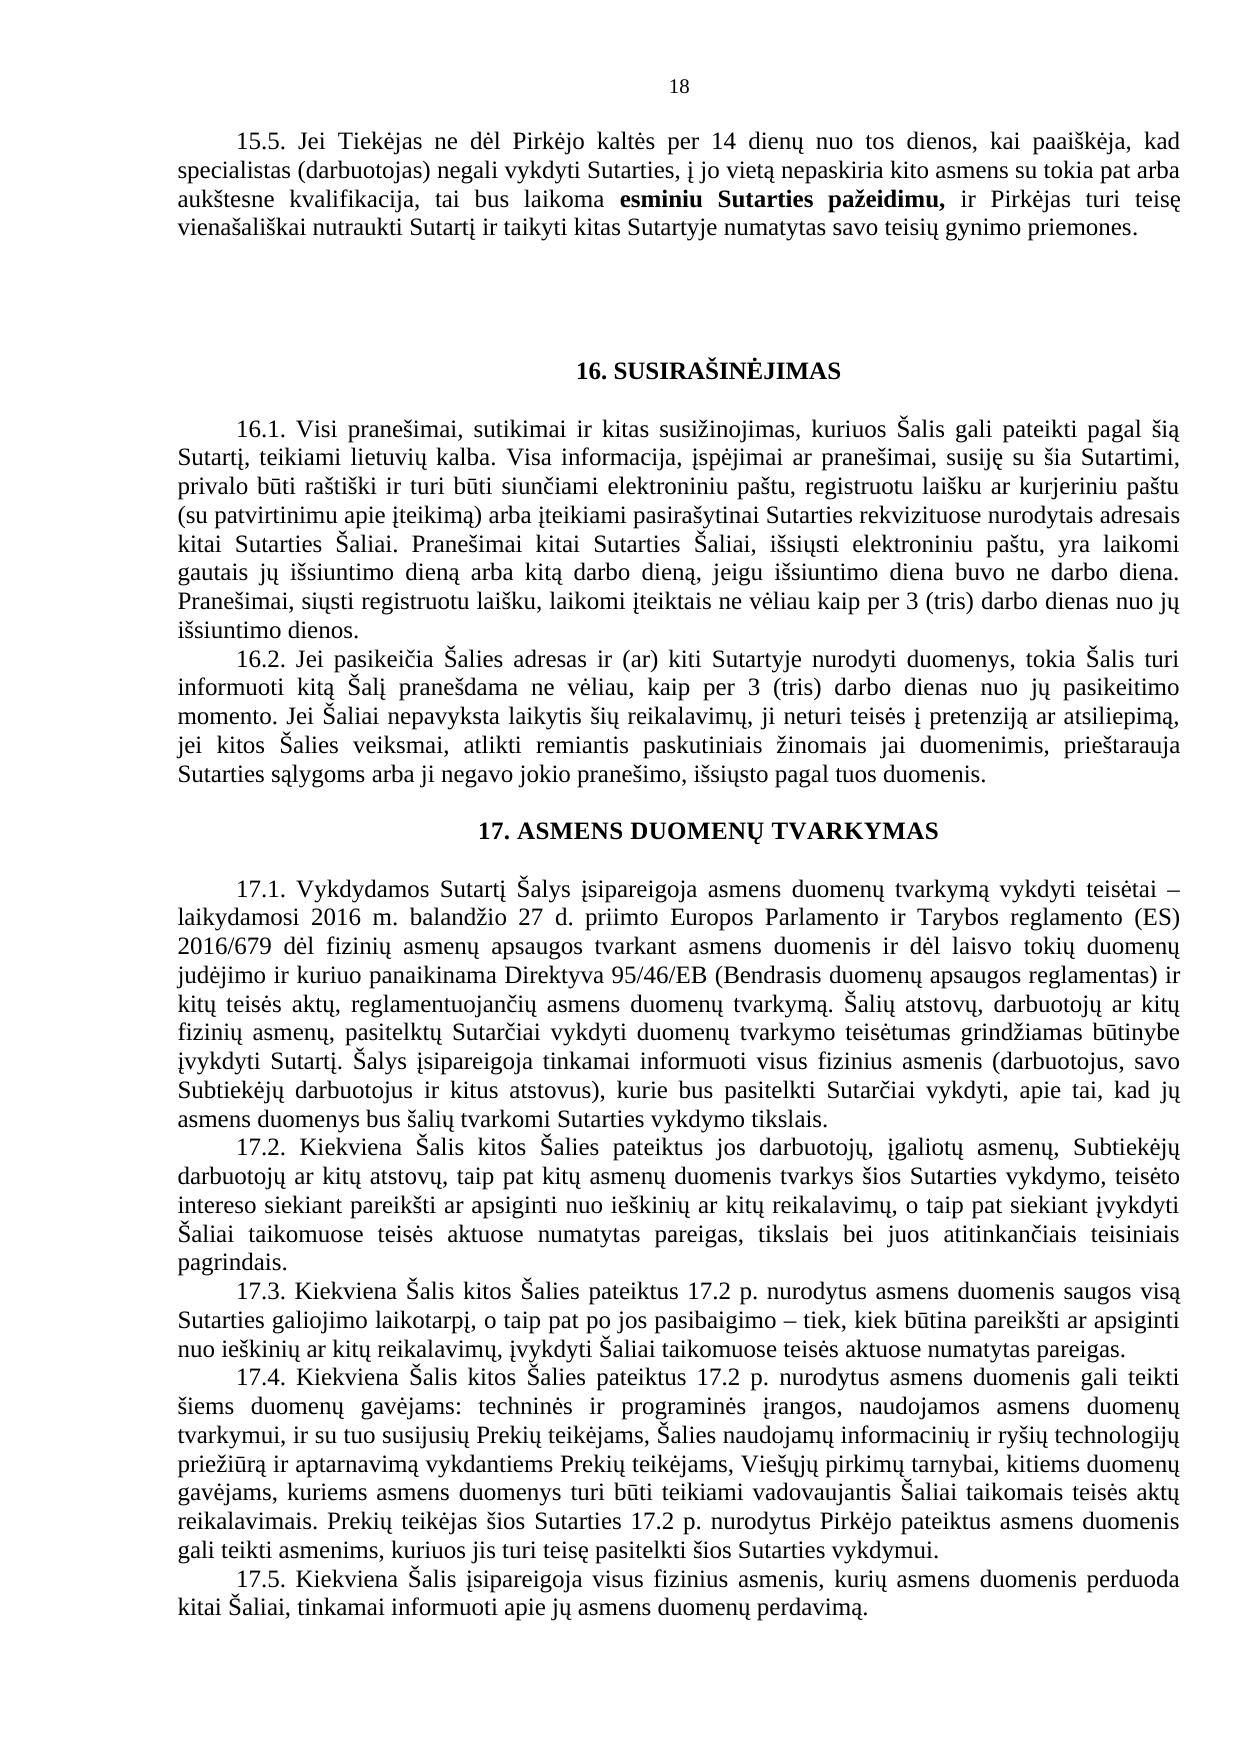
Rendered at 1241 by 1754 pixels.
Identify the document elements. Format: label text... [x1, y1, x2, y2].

text 15.5. Jei Tiekėjas ne dėl Pirkėjo kaltės per 14 dienų nuo tos dienos, kai paaiškėja, kad specialistas (darbuotojas) negali vykdyti Sutarties, į jo vietą nepaskiria kito asmens su tokia pat arba aukštesne kvalifikacija, tai bus laikoma esminiu Sutarties pažeidimu, ir Pirkėjas turi teisę vienašališkai nutraukti Sutartį ir taikyti kitas Sutartyje numatytas savo teisių gynimo priemones. [177, 126, 1181, 241]
text 17.3. Kiekviena Šalis kitos Šalies pateiktus 17.2 p. nurodytus asmens duomenis saugos visą Sutarties galiojimo laikotarpį, o taip pat po jos pasibaigimo – tiek, kiek būtina pareikšti ar apsiginti nuo ieškinių ar kitų reikalavimų, įvykdyti Šaliai taikomuose teisės aktuose numatytas pareigas. [177, 1276, 1181, 1362]
text 16. SUSIRAŠINĖJIMAS [177, 356, 1181, 385]
text 17. ASMENS DUOMENŲ TVARKYMAS [177, 816, 1181, 845]
text 17.4. Kiekviena Šalis kitos Šalies pateiktus 17.2 p. nurodytus asmens duomenis gali teikti šiems duomenų gavėjams: techninės ir programinės įrangos, naudojamos asmens duomenų tvarkymui, ir su tuo susijusių Prekių teikėjams, Šalies naudojamų informacinių ir ryšių technologijų priežiūrą ir aptarnavimą vykdantiems Prekių teikėjams, Viešųjų pirkimų tarnybai, kitiems duomenų gavėjams, kuriems asmens duomenys turi būti teikiami vadovaujantis Šaliai taikomais teisės aktų reikalavimais. Prekių teikėjas šios Sutarties 17.2 p. nurodytus Pirkėjo pateiktus asmens duomenis gali teikti asmenims, kuriuos jis turi teisę pasitelkti šios Sutarties vykdymui. [177, 1362, 1181, 1564]
text 16.1. Visi pranešimai, sutikimai ir kitas susižinojimas, kuriuos Šalis gali pateikti pagal šią Sutartį, teikiami lietuvių kalba. Visa informacija, įspėjimai ar pranešimai, susiję su šia Sutartimi, privalo būti raštiški ir turi būti siunčiami elektroniniu paštu, registruotu laišku ar kurjeriniu paštu (su patvirtinimu apie įteikimą) arba įteikiami pasirašytinai Sutarties rekvizituose nurodytais adresais kitai Sutarties Šaliai. Pranešimai kitai Sutarties Šaliai, išsiųsti elektroniniu paštu, yra laikomi gautais jų išsiuntimo dieną arba kitą darbo dieną, jeigu išsiuntimo diena buvo ne darbo diena. Pranešimai, siųsti registruotu laišku, laikomi įteiktais ne vėliau kaip per 3 (tris) darbo dienas nuo jų išsiuntimo dienos. [177, 414, 1181, 644]
text 17.5. Kiekviena Šalis įsipareigoja visus fizinius asmenis, kurių asmens duomenis perduoda kitai Šaliai, tinkamai informuoti apie jų asmens duomenų perdavimą. [177, 1564, 1181, 1621]
text 17.1. Vykdydamos Sutartį Šalys įsipareigoja asmens duomenų tvarkymą vykdyti teisėtai – laikydamosi 2016 m. balandžio 27 d. priimto Europos Parlamento ir Tarybos reglamento (ES) 2016/679 dėl fizinių asmenų apsaugos tvarkant asmens duomenis ir dėl laisvo tokių duomenų judėjimo ir kuriuo panaikinama Direktyva 95/46/EB (Bendrasis duomenų apsaugos reglamentas) ir kitų teisės aktų, reglamentuojančių asmens duomenų tvarkymą. Šalių atstovų, darbuotojų ar kitų fizinių asmenų, pasitelktų Sutarčiai vykdyti duomenų tvarkymo teisėtumas grindžiamas būtinybe įvykdyti Sutartį. Šalys įsipareigoja tinkamai informuoti visus fizinius asmenis (darbuotojus, savo Subtiekėjų darbuotojus ir kitus atstovus), kurie bus pasitelkti Sutarčiai vykdyti, apie tai, kad jų asmens duomenys bus šalių tvarkomi Sutarties vykdymo tikslais. [177, 874, 1181, 1132]
text 16.2. Jei pasikeičia Šalies adresas ir (ar) kiti Sutartyje nurodyti duomenys, tokia Šalis turi informuoti kitą Šalį pranešdama ne vėliau, kaip per 3 (tris) darbo dienas nuo jų pasikeitimo momento. Jei Šaliai nepavyksta laikytis šių reikalavimų, ji neturi teisės į pretenziją ar atsiliepimą, jei kitos Šalies veiksmai, atlikti remiantis paskutiniais žinomais jai duomenimis, prieštarauja Sutarties sąlygoms arba ji negavo jokio pranešimo, išsiųsto pagal tuos duomenis. [177, 644, 1181, 787]
text 17.2. Kiekviena Šalis kitos Šalies pateiktus jos darbuotojų, įgaliotų asmenų, Subtiekėjų darbuotojų ar kitų atstovų, taip pat kitų asmenų duomenis tvarkys šios Sutarties vykdymo, teisėto intereso siekiant pareikšti ar apsiginti nuo ieškinių ar kitų reikalavimų, o taip pat siekiant įvykdyti Šaliai taikomuose teisės aktuose numatytas pareigas, tikslais bei juos atitinkančiais teisiniais pagrindais. [177, 1132, 1181, 1276]
